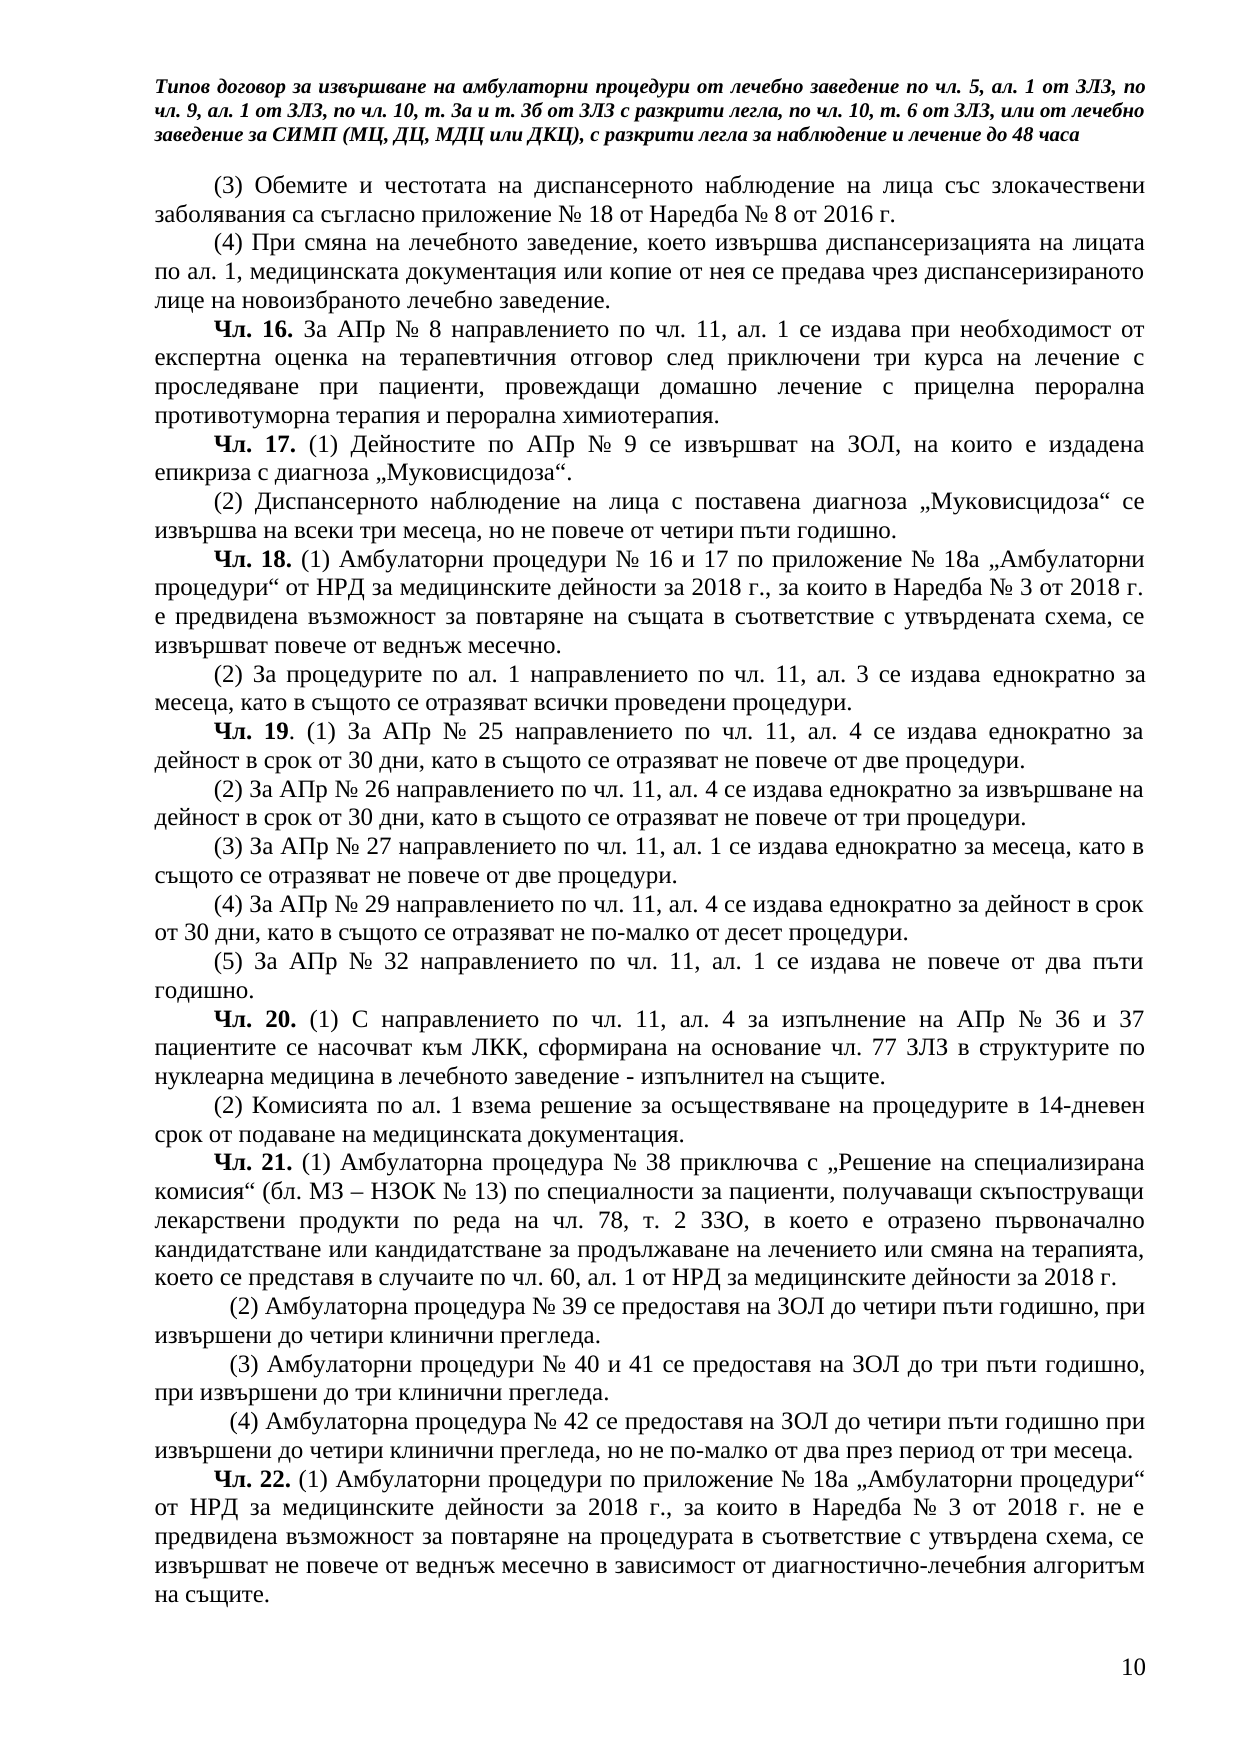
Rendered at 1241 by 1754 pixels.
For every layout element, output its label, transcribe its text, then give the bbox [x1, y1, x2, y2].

text Чл. 22. (1) Амбулаторни процедури по приложение № 18а „Амбулаторни процедури“ от НРД за медицинските дейности за 2018 г., за които в Наредба № 3 от 2018 г. не е предвидена възможност за повтаряне на процедурата в съответствие с утвърдена схема, се извършват не повече от веднъж месечно в зависимост от диагностично-лечебния алгоритъм на същите. [154, 1464, 1146, 1607]
text Чл. 21. (1) Амбулаторна процедура № 38 приключва с „Решение на специализирана комисия“ (бл. МЗ – НЗОК № 13) по специалности за пациенти, получаващи скъпоструващи лекарствени продукти по реда на чл. 78, т. 2 ЗЗО, в което е отразено първоначално кандидатстване или кандидатстване за продължаване на лечението или смяна на терапията, което се представя в случаите по чл. 60, ал. 1 от НРД за медицинските дейности за 2018 г. [154, 1147, 1146, 1291]
text (3) За АПр № 27 направлението по чл. 11, ал. 1 се издава еднократно за месеца, като в същото се отразяват не повече от две процедури. [154, 831, 1146, 889]
text Чл. 16. За АПр № 8 направлението по чл. 11, ал. 1 се издава при необходимост от експертна оценка на терапевтичния отговор след приключени три курса на лечение с проследяване при пациенти, провеждащи домашно лечение с прицелна перорална противотуморна терапия и перорална химиотерапия. [154, 314, 1146, 429]
text (3) Обемите и честотата на диспансерното наблюдение на лица със злокачествени заболявания са съгласно приложение № 18 от Наредба № 8 от 2016 г. [154, 170, 1146, 227]
text (4) При смяна на лечебното заведение, което извършва диспансеризацията на лицата по ал. 1, медицинската документация или копие от нея се предава чрез диспансеризираното лице на новоизбраното лечебно заведение. [154, 227, 1146, 314]
text (2) Амбулаторна процедура № 39 се предоставя на ЗОЛ до четири пъти годишно, при извършени до четири клинични прегледа. [154, 1291, 1146, 1349]
text (4) За АПр № 29 направлението по чл. 11, ал. 4 се издава еднократно за дейност в срок от 30 дни, като в същото се отразяват не по-малко от десет процедури. [154, 889, 1146, 946]
text (2) Диспансерното наблюдение на лица с поставена диагноза „Муковисцидоза“ се извършва на всеки три месеца, но не повече от четири пъти годишно. [154, 486, 1146, 544]
text (5) За АПр № 32 направлението по чл. 11, ал. 1 се издава не повече от два пъти годишно. [154, 946, 1146, 1004]
text Чл. 17. (1) Дейностите по АПр № 9 се извършват на ЗОЛ, на които е издадена епикриза с диагноза „Муковисцидоза“. [154, 429, 1146, 486]
text Чл. 19. (1) За АПр № 25 направлението по чл. 11, ал. 4 се издава еднократно за дейност в срок от 30 дни, като в същото се отразяват не повече от две процедури. [154, 716, 1146, 774]
text (4) Амбулаторна процедура № 42 се предоставя на ЗОЛ до четири пъти годишно при извършени до четири клинични прегледа, но не по-малко от два през период от три месеца. [154, 1406, 1146, 1464]
text (3) Амбулаторни процедури № 40 и 41 се предоставя на ЗОЛ до три пъти годишно, при извършени до три клинични прегледа. [154, 1349, 1146, 1406]
text (2) За процедурите по ал. 1 направлението по чл. 11, ал. 3 се издава еднократно за месеца, като в същото се отразяват всички проведени процедури. [154, 659, 1146, 716]
text Чл. 20. (1) С направлението по чл. 11, ал. 4 за изпълнение на АПр № 36 и 37 пациентите се насочват към ЛКК, сформирана на основание чл. 77 ЗЛЗ в структурите по нуклеарна медицина в лечебното заведение - изпълнител на същите. [154, 1004, 1146, 1090]
text Чл. 18. (1) Амбулаторни процедури № 16 и 17 по приложение № 18а „Амбулаторни процедури“ от НРД за медицинските дейности за 2018 г., за които в Наредба № 3 от 2018 г. е предвидена възможност за повтаряне на същата в съответствие с утвърдената схема, се извършват повече от веднъж месечно. [154, 544, 1146, 659]
text (2) За АПр № 26 направлението по чл. 11, ал. 4 се издава еднократно за извършване на дейност в срок от 30 дни, като в същото се отразяват не повече от три процедури. [154, 774, 1146, 831]
text (2) Комисията по ал. 1 взема решение за осъществяване на процедурите в 14-дневен срок от подаване на медицинската документация. [154, 1090, 1146, 1147]
